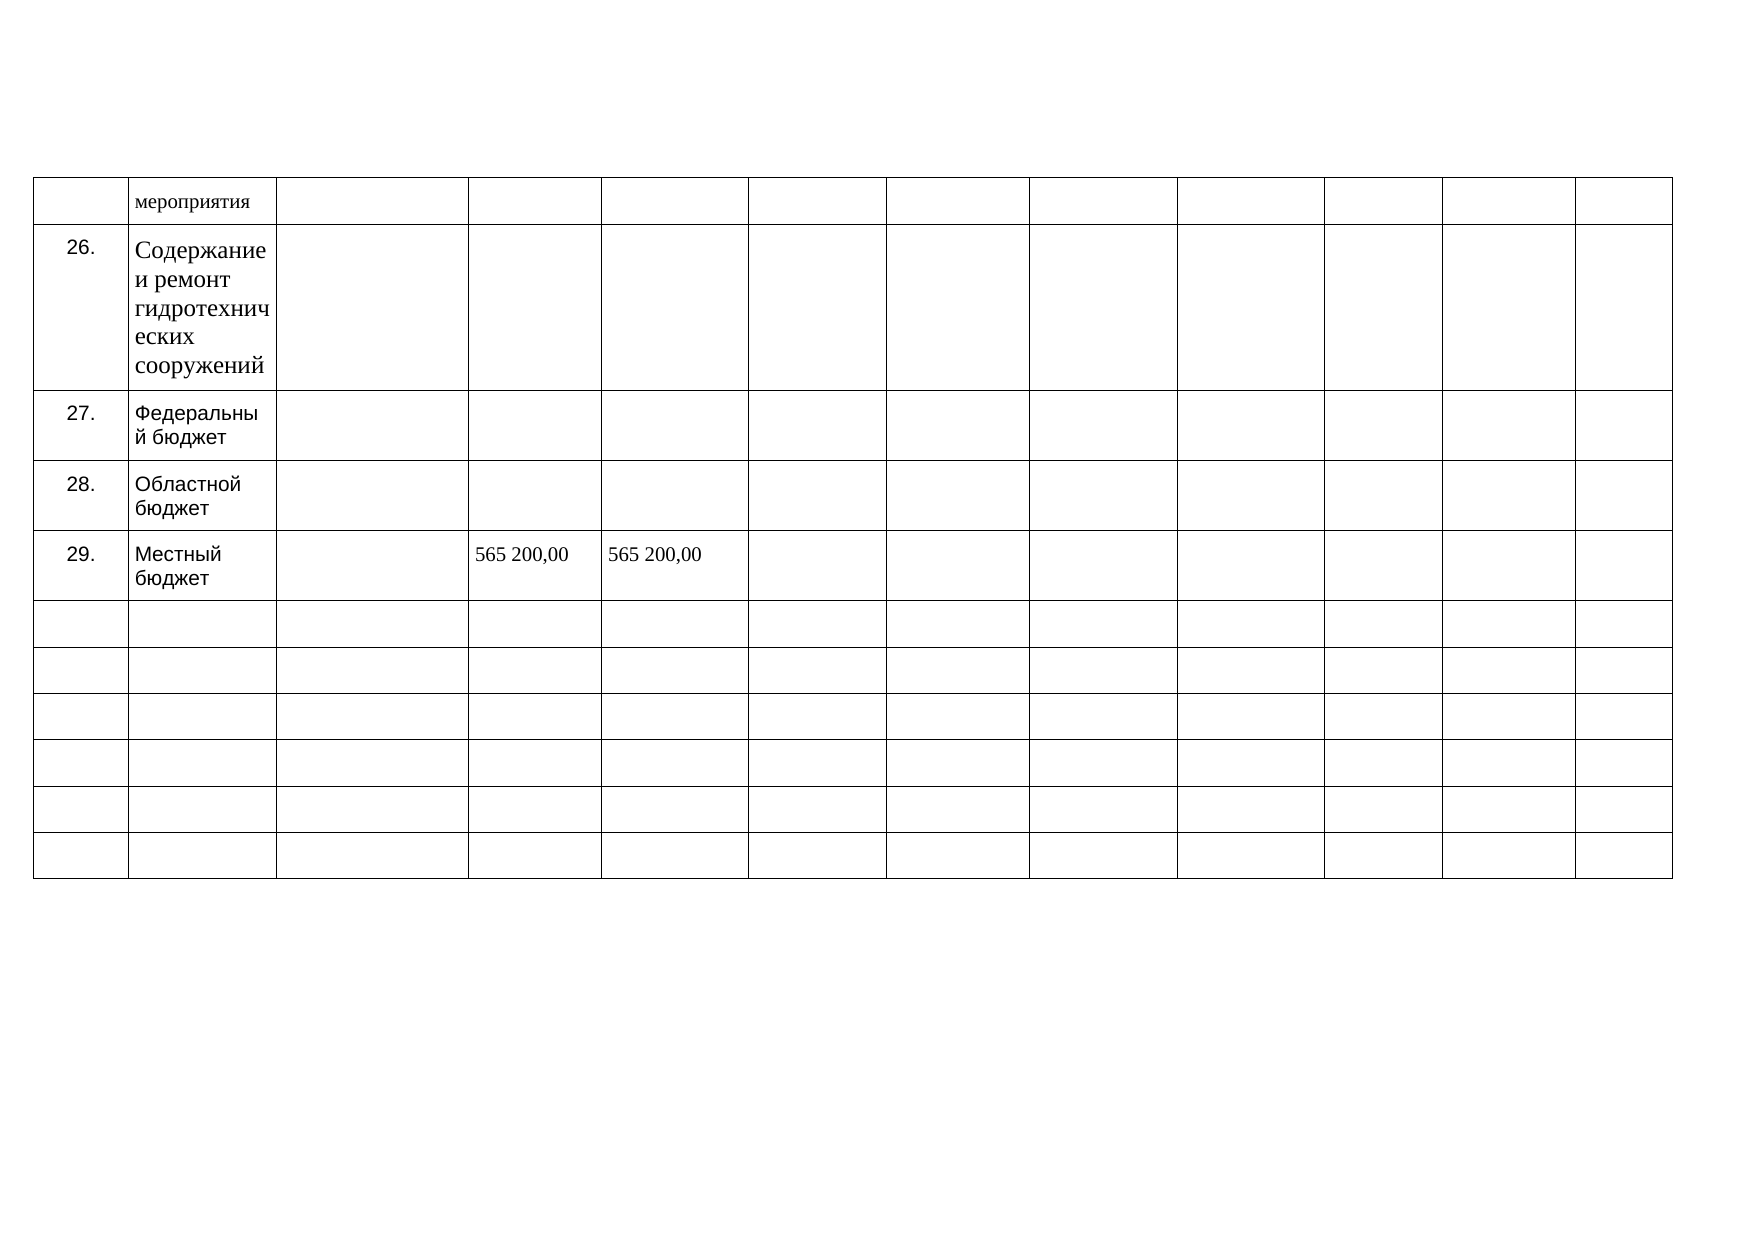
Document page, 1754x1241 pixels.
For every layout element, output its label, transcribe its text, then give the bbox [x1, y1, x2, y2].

table_cell [749, 787, 886, 832]
table_cell [602, 461, 748, 530]
table_cell [1030, 601, 1177, 647]
table_cell [749, 391, 886, 460]
table_cell [1030, 225, 1177, 389]
table_cell 27. [34, 391, 128, 460]
table_cell [1325, 531, 1442, 600]
table_cell [1443, 391, 1575, 460]
table_cell [602, 648, 748, 693]
table_cell [1576, 694, 1672, 739]
table_cell [129, 648, 276, 693]
table_cell [277, 225, 468, 389]
table_cell [1443, 787, 1575, 832]
table_cell [1576, 531, 1672, 600]
table_cell [1030, 740, 1177, 786]
table_cell [1178, 740, 1324, 786]
table_cell [277, 648, 468, 693]
table_cell [749, 178, 886, 223]
table_cell [1325, 178, 1442, 223]
table_cell [602, 391, 748, 460]
table_cell [1443, 225, 1575, 389]
table_cell [1030, 461, 1177, 530]
table_cell [469, 391, 601, 460]
table_cell [34, 601, 128, 647]
table_cell [1443, 601, 1575, 647]
table_cell [1325, 787, 1442, 832]
table_cell [749, 833, 886, 878]
table_cell 26. [34, 225, 128, 389]
table_cell [277, 740, 468, 786]
table_cell [749, 225, 886, 389]
table_cell [602, 833, 748, 878]
table_cell [602, 178, 748, 223]
table_cell [887, 531, 1029, 600]
table_cell [1178, 461, 1324, 530]
table_cell [469, 225, 601, 389]
table_cell [129, 787, 276, 832]
table_cell [887, 225, 1029, 389]
table_cell [1576, 461, 1672, 530]
table_cell [1443, 461, 1575, 530]
table_cell 28. [34, 461, 128, 530]
table_cell [1325, 740, 1442, 786]
table_cell 565 200,00 [469, 531, 601, 600]
table_cell [1443, 694, 1575, 739]
table_cell 25. [34, 178, 128, 223]
table_cell [1325, 648, 1442, 693]
table_cell Областной бюджет [129, 461, 276, 530]
table_cell [1030, 391, 1177, 460]
table_cell [1576, 648, 1672, 693]
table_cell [277, 178, 468, 223]
table_cell [277, 531, 468, 600]
table_cell [34, 694, 128, 739]
table_cell [602, 787, 748, 832]
table_cell [1178, 391, 1324, 460]
table_cell [1030, 648, 1177, 693]
table_cell [602, 601, 748, 647]
table_cell [469, 787, 601, 832]
table_cell [1178, 833, 1324, 878]
table_cell [1576, 787, 1672, 832]
table_cell [1576, 178, 1672, 223]
table_cell Содержание и ремонт гидротехнических сооружений [129, 225, 276, 389]
table_cell [1178, 601, 1324, 647]
table_cell [887, 648, 1029, 693]
table_cell 29. [34, 531, 128, 600]
table_cell [887, 787, 1029, 832]
table_cell [277, 694, 468, 739]
table_cell [749, 740, 886, 786]
table_cell [1443, 833, 1575, 878]
table_cell [602, 225, 748, 389]
table_cell [1325, 225, 1442, 389]
table_cell [469, 461, 601, 530]
table_cell [277, 391, 468, 460]
table_cell [1325, 833, 1442, 878]
table_cell [1443, 648, 1575, 693]
table_cell [1178, 531, 1324, 600]
table_cell [34, 740, 128, 786]
table_cell [1030, 531, 1177, 600]
table_cell [887, 740, 1029, 786]
table_cell [1030, 833, 1177, 878]
table_cell [1443, 178, 1575, 223]
table_cell Федеральный бюджет [129, 391, 276, 460]
table_cell [602, 740, 748, 786]
table_cell [34, 787, 128, 832]
table_cell [129, 694, 276, 739]
table_cell [277, 787, 468, 832]
table_cell [887, 178, 1029, 223]
table_cell [1178, 178, 1324, 223]
table_cell [749, 461, 886, 530]
table_cell [1576, 601, 1672, 647]
table_cell [887, 833, 1029, 878]
table_cell [887, 601, 1029, 647]
table_cell [1325, 694, 1442, 739]
table_cell [1030, 787, 1177, 832]
table_cell [469, 833, 601, 878]
table_cell [1325, 391, 1442, 460]
table_cell [1576, 740, 1672, 786]
table_cell [887, 694, 1029, 739]
table_cell [469, 648, 601, 693]
table_cell [469, 601, 601, 647]
table_cell [602, 694, 748, 739]
table_cell [129, 601, 276, 647]
table_cell [129, 740, 276, 786]
table_cell [34, 648, 128, 693]
table_cell [1576, 833, 1672, 878]
table_cell [277, 601, 468, 647]
table_cell [34, 833, 128, 878]
table_cell [749, 531, 886, 600]
table_cell [469, 740, 601, 786]
table_cell 565 200,00 [602, 531, 748, 600]
table_cell [1576, 391, 1672, 460]
table_cell [129, 833, 276, 878]
table_cell [1178, 648, 1324, 693]
table_cell [749, 601, 886, 647]
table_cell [129, 178, 276, 223]
table_cell [469, 178, 601, 223]
table_cell [1030, 178, 1177, 223]
table_cell [469, 694, 601, 739]
table_cell [1443, 531, 1575, 600]
table_cell [749, 648, 886, 693]
table_cell [1325, 601, 1442, 647]
table_cell [1178, 225, 1324, 389]
table_cell [887, 391, 1029, 460]
table_cell [1576, 225, 1672, 389]
table_cell [887, 461, 1029, 530]
table_cell Местный бюджет [129, 531, 276, 600]
table_cell [277, 461, 468, 530]
table_cell [749, 694, 886, 739]
table_cell [1030, 694, 1177, 739]
table_cell [1178, 694, 1324, 739]
table_cell [1178, 787, 1324, 832]
table_cell [1443, 740, 1575, 786]
table_cell [277, 833, 468, 878]
table_cell [1325, 461, 1442, 530]
